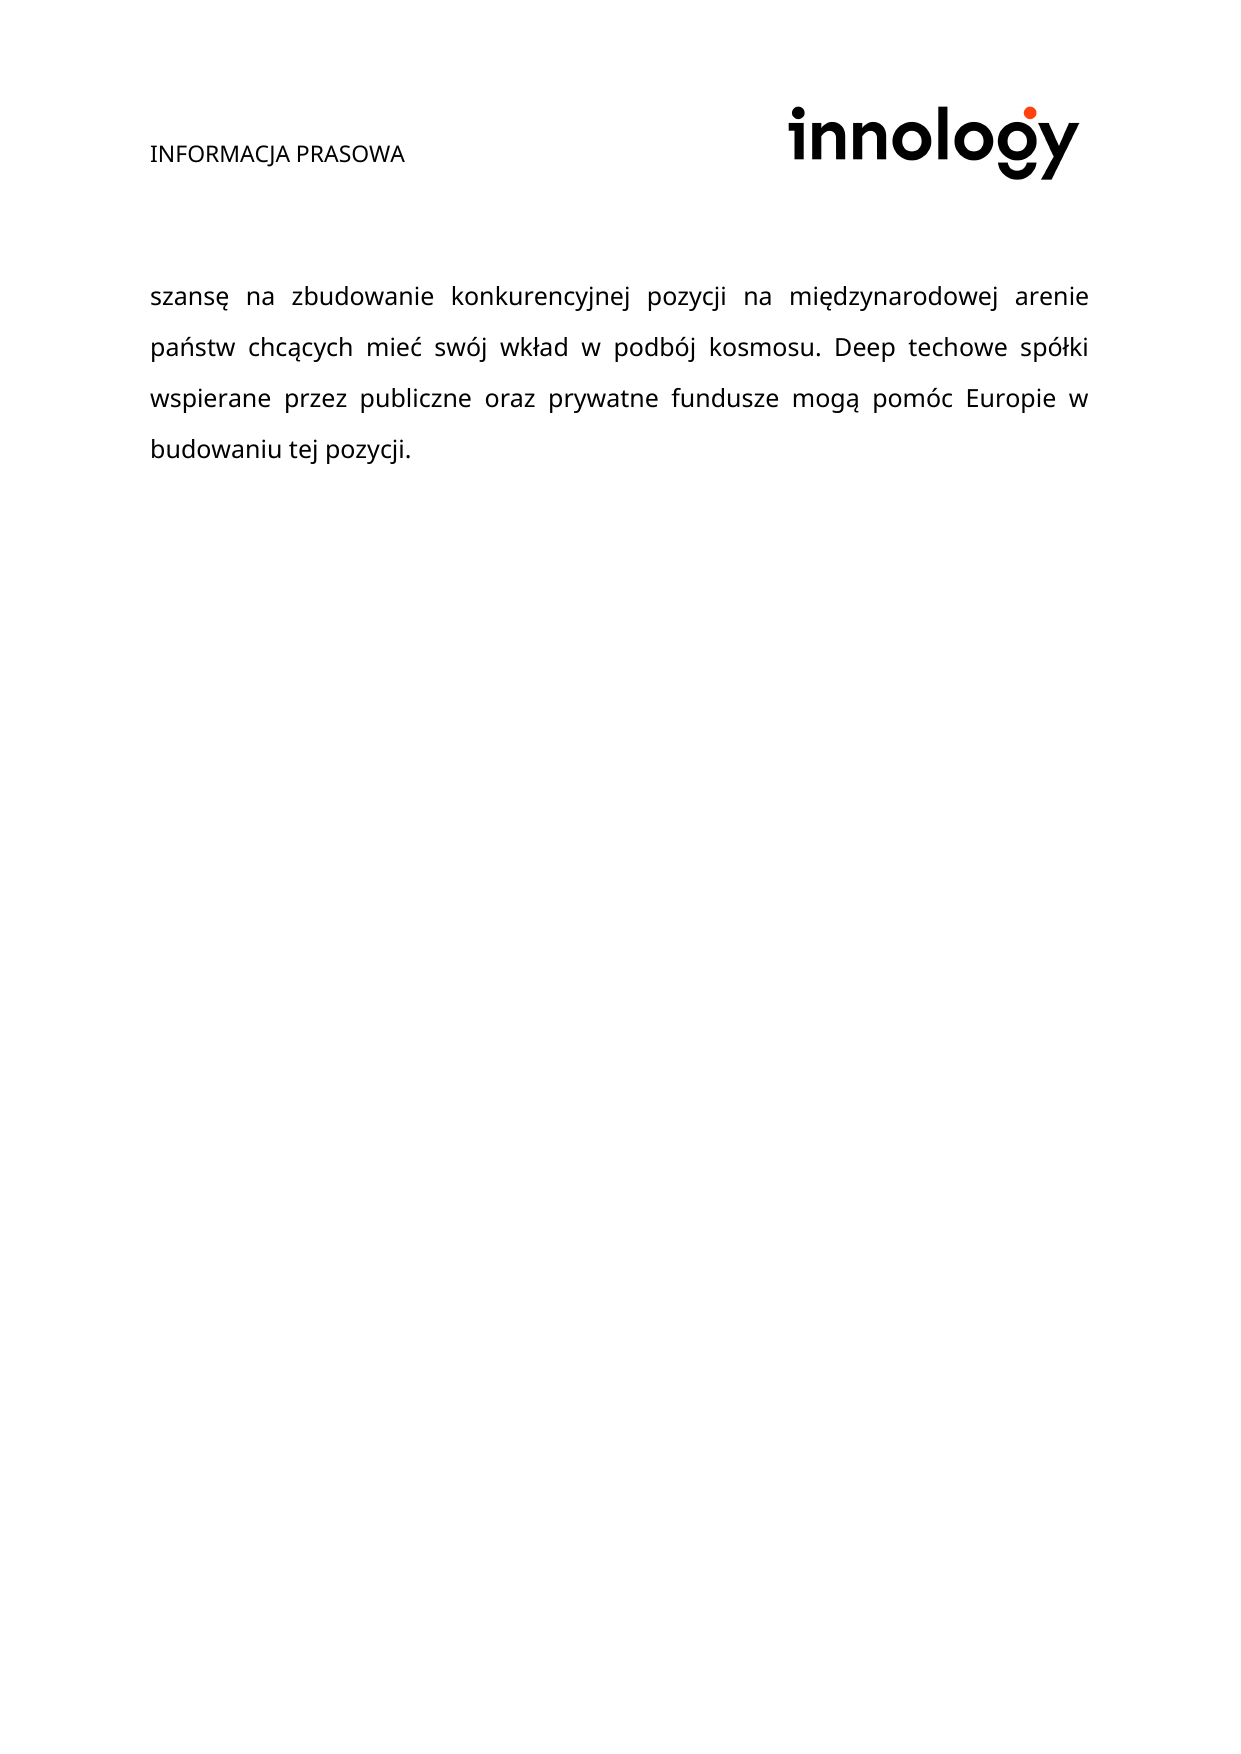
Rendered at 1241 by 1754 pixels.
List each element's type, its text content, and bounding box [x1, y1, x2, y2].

picture [768, 87, 1097, 197]
